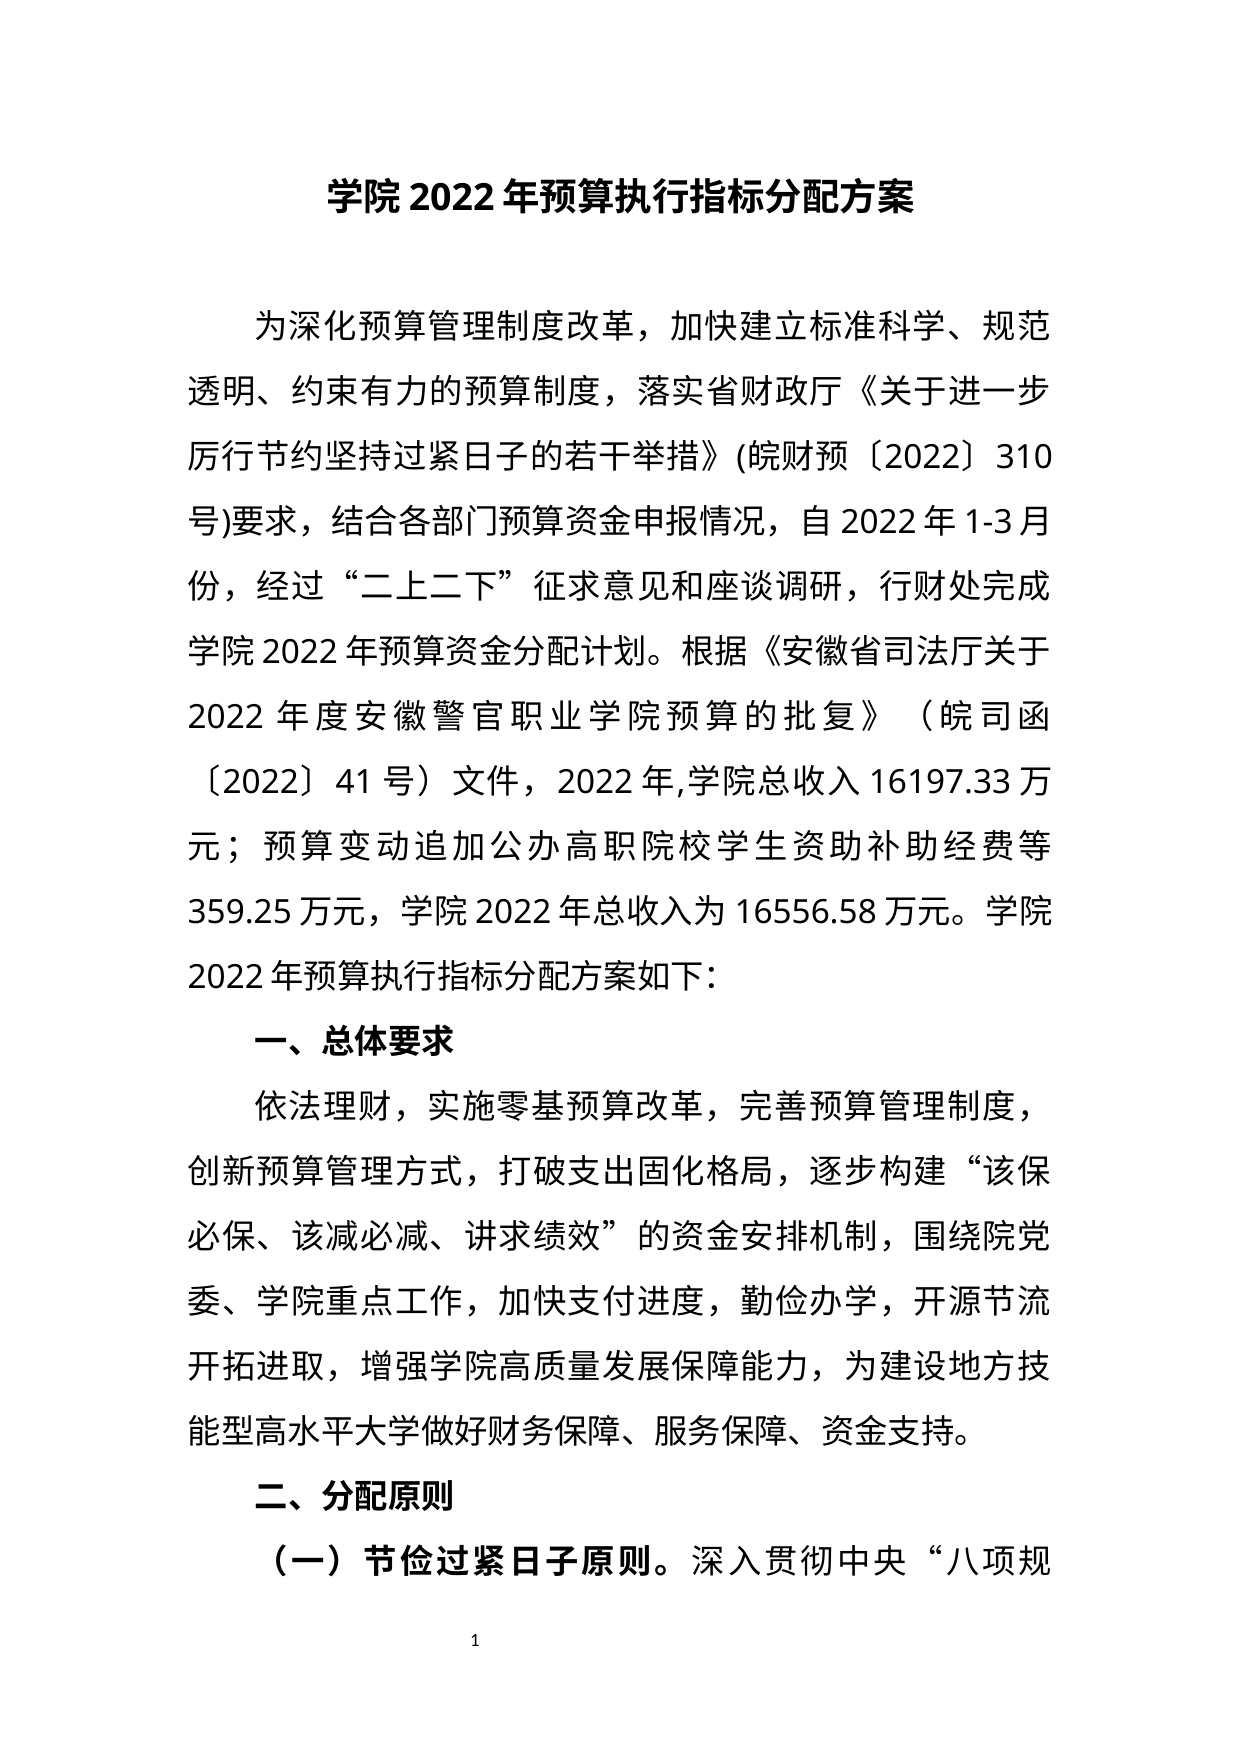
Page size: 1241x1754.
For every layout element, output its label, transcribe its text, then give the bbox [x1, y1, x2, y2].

text 为深化预算管理制度改革，加快建立标准科学、规范透明、约束有力的预算制度，落实省财政厅《关于进一步厉行节约坚持过紧日子的若干举措》(皖财预〔2022〕310号)要求，结合各部门预算资金申报情况，自2022年1-3月份，经过“二上二下”征求意见和座谈调研，行财处完成学院2022年预算资金分配计划。根据《安徽省司法厅关于2022年度安徽警官职业学院预算的批复》（皖司函〔2022〕41号）文件，2022年,学院总收入16197.33万元；预算变动追加公办高职院校学生资助补助经费等359.25万元，学院2022年总收入为16556.58万元。学院2022年预算执行指标分配方案如下： [187, 292, 1053, 1007]
text 学院2022年预算执行指标分配方案 [187, 162, 1053, 227]
text 依法理财，实施零基预算改革，完善预算管理制度，创新预算管理方式，打破支出固化格局，逐步构建“该保必保、该减必减、讲求绩效”的资金安排机制，围绕院党委、学院重点工作，加快支付进度，勤俭办学，开源节流，开拓进取，增强学院高质量发展保障能力，为建设地方技能型高水平大学做好财务保障、服务保障、资金支持。 [187, 1072, 1053, 1462]
text 二、分配原则 [187, 1462, 1053, 1527]
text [187, 1527, 1053, 1592]
text 一、总体要求 [187, 1007, 1053, 1072]
